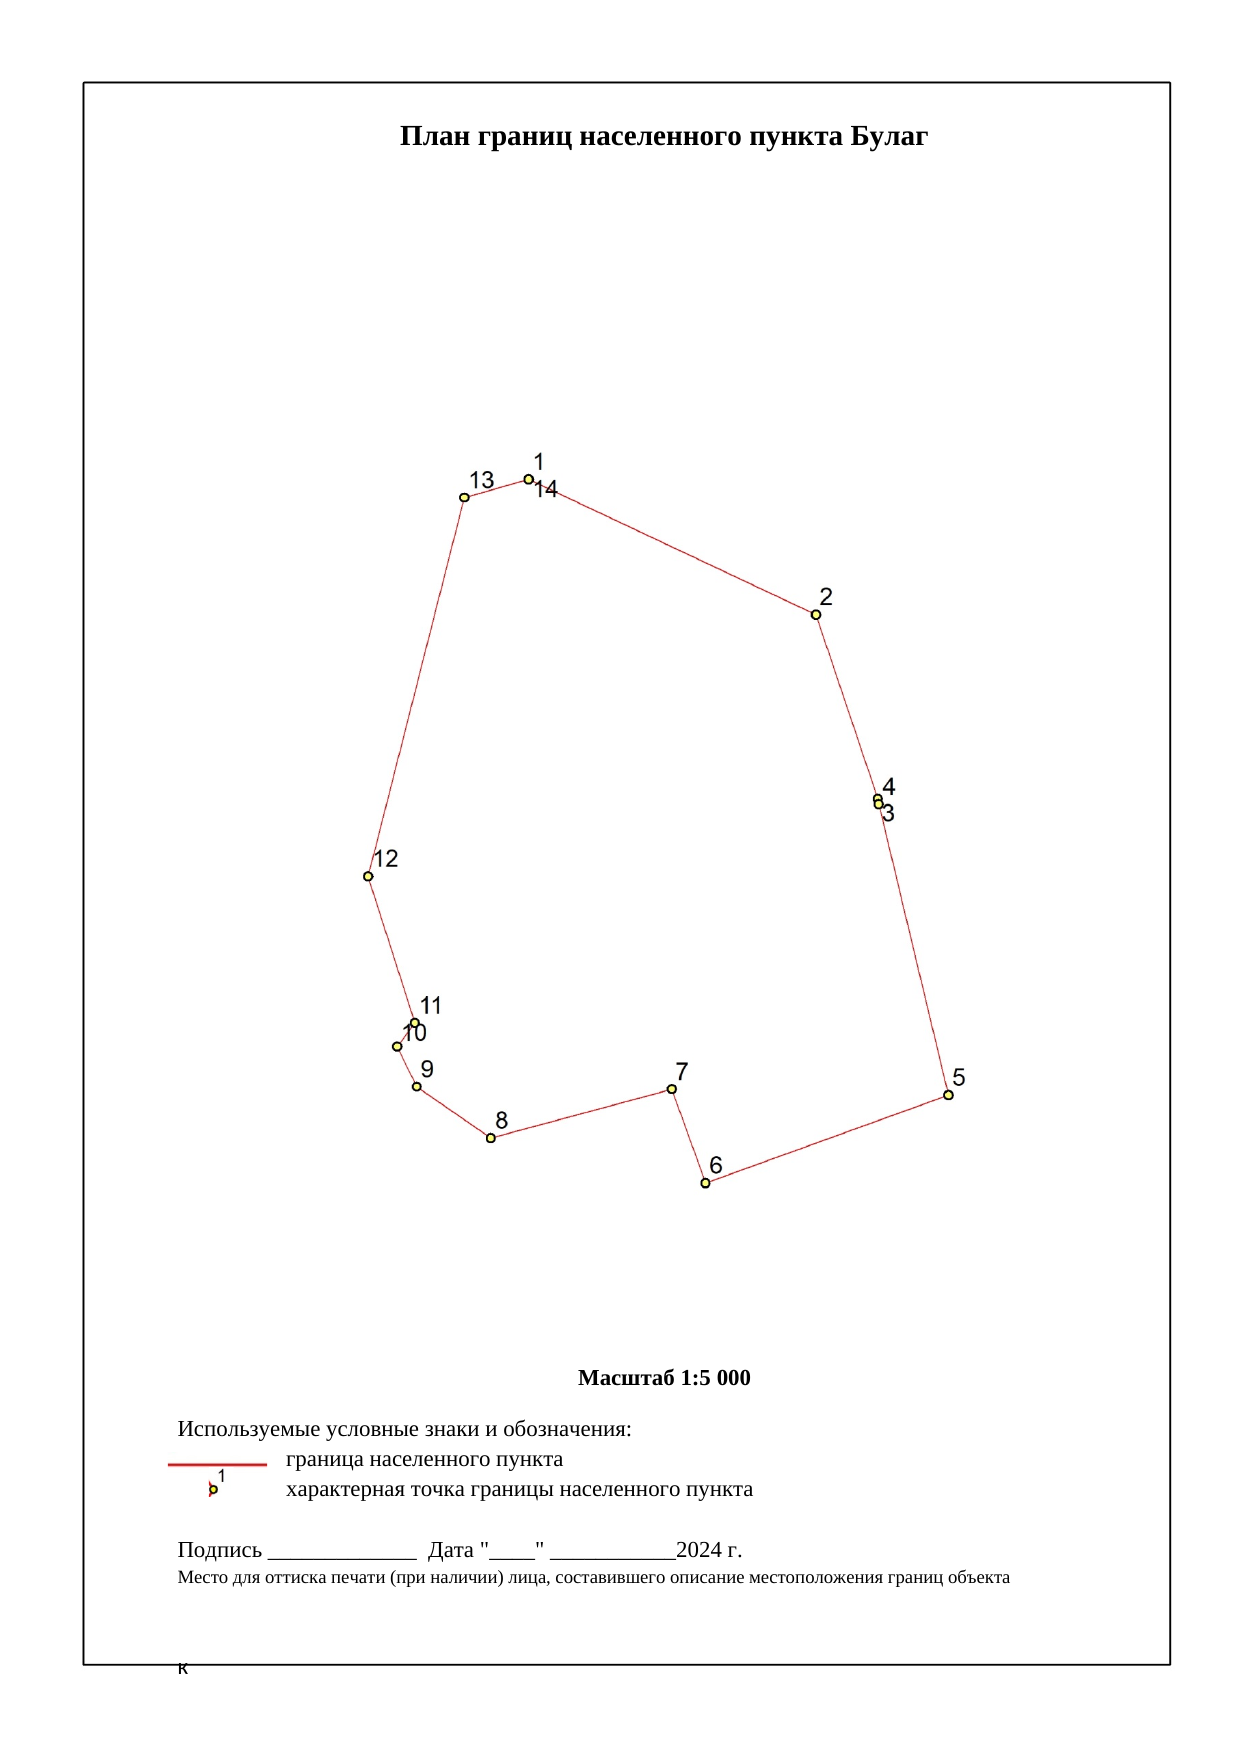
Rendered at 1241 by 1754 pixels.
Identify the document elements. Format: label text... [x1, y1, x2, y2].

text Используемые условные знаки и обозначения: [177, 1415, 1152, 1441]
text Масштаб 1:5 000 [177, 1332, 1152, 1390]
text Место для оттиска печати (при наличии) лица, составившего описание местоположения границ объекта [177, 1566, 1152, 1588]
text Подпись _____________ Дата "____" ___________2024 г. [177, 1536, 1152, 1562]
text граница населенного пункта [177, 1445, 1152, 1472]
picture [26, 25, 1225, 1721]
text План границ населенного пункта Булаг [177, 118, 1152, 152]
text характерная точка границы населенного пункта [177, 1475, 1152, 1502]
